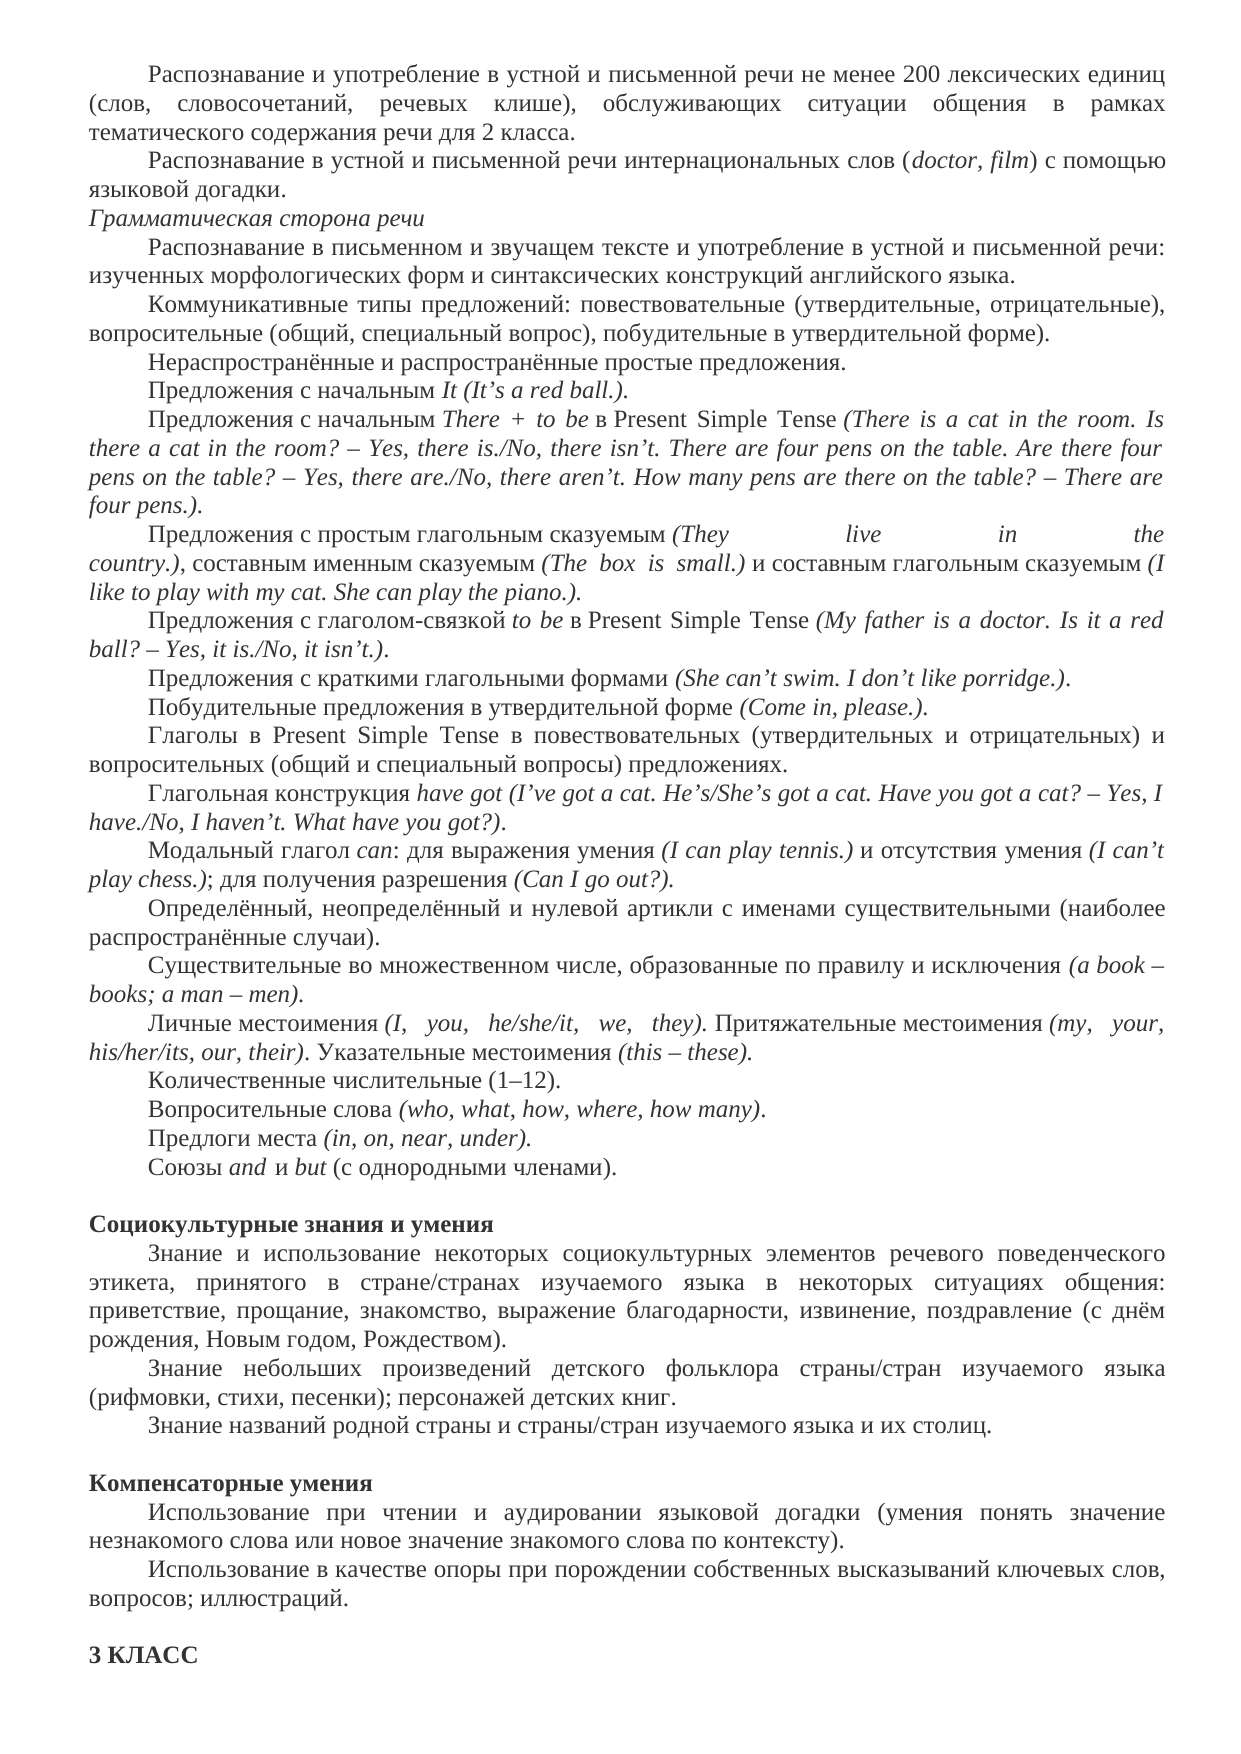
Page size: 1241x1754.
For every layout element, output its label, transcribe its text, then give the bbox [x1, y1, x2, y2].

text Глаголы в Present Simple Tense в повествовательных (утвердительных и отрицательных) и вопросительных (общий и специальный вопросы) предложениях. [89, 720, 1167, 778]
text Количественные числительные (1–12). [89, 1065, 1167, 1094]
text Предложения с краткими глагольными формами (She can’t swim. I don’t like porridge.). [89, 663, 1167, 692]
text Знание и использование некоторых социокультурных элементов речевого поведенческого этикета, принятого в стране/странах изучаемого языка в некоторых ситуациях общения: приветствие, прощание, знакомство, выражение благодарности, извинение, поздравление (с днём рождения, Новым годом, Рождеством). [89, 1238, 1167, 1353]
text Распознавание в устной и письменной речи интернациональных слов (doctor, film) с помощью языковой догадки. [89, 145, 1167, 203]
text Определённый, неопределённый и нулевой артикли c именами существительными (наиболее распространённые случаи). [89, 893, 1167, 950]
text Распознавание и употребление в устной и письменной речи не менее 200 лексических единиц (слов, словосочетаний, речевых клише), обслуживающих ситуации общения в рамках тематического содержания речи для 2 класса. [89, 59, 1167, 145]
text Вопросительные слова (who, what, how, where, how many). [89, 1094, 1167, 1123]
text Использование при чтении и аудировании языковой догадки (умения понять значение незнакомого слова или новое значение знакомого слова по контексту). [89, 1497, 1167, 1554]
text Глагольная конструкция have got (I’ve got a cat. He’s/She’s got a cat. Have you got a cat? – Yes, I have./No, I haven’t. What have you got?). [89, 778, 1167, 835]
text Грамматическая сторона речи [89, 203, 1167, 232]
text Распознавание в письменном и звучащем тексте и употребление в устной и письменной речи: изученных морфологических форм и синтаксических конструкций английского языка. [89, 232, 1167, 289]
text Союзы and и but (c однородными членами). [89, 1152, 1167, 1180]
text Предложения с простым глагольным сказуемым (They live in the country.), составным именным сказуемым (The box is small.) и составным глагольным сказуемым (I like to play with my cat. She can play the piano.). [89, 519, 1167, 605]
text Личные местоимения (I, you, he/she/it, we, they). Притяжательные местоимения (my, your, his/her/its, our, their). Указательные местоимения (this – these). [89, 1008, 1167, 1065]
text Существительные во множественном числе, образованные по правилу и исключения (a book – books; a man – men). [89, 950, 1167, 1008]
text Предложения с глаголом-связкой to be в Present Simple Tense (My father is a doctor. Is it a red ball? – Yes, it is./No, it isn’t.). [89, 605, 1167, 663]
text Нераспространённые и распространённые простые предложения. [89, 347, 1167, 375]
text Побудительные предложения в утвердительной форме (Come in, please.). [89, 692, 1167, 720]
text Знание небольших произведений детского фольклора страны/стран изучаемого языка (рифмовки, стихи, песенки); персонажей детских книг. [89, 1353, 1167, 1410]
text Предложения с начальным There + to be в Present Simple Tense (There is a cat in the room. Is there a cat in the room? – Yes, there is./No, there isn’t. There are four pens on the table. Are there four pens on the table? – Yes, there are./No, there aren’t. How many pens are there on the table? – There are four pens.). [89, 404, 1167, 519]
text Коммуникативные типы предложений: повествовательные (утвердительные, отрицательные), вопросительные (общий, специальный вопрос), побудительные в утвердительной форме). [89, 289, 1167, 347]
text Предлоги места (in, on, near, under). [89, 1123, 1167, 1152]
text Предложения с начальным It (It’s a red ball.). [89, 375, 1167, 404]
text Знание названий родной страны и страны/стран изучаемого языка и их столиц. [89, 1410, 1167, 1439]
text Использование в качестве опоры при порождении собственных высказываний ключевых слов, вопросов; иллюстраций. [89, 1554, 1167, 1612]
text Компенсаторные умения [89, 1468, 1167, 1497]
text Модальный глагол can: для выражения умения (I can play tennis.) и отсутствия умения (I can’t play chess.); для получения разрешения (Can I go out?). [89, 835, 1167, 893]
text 3 КЛАСС [89, 1612, 1167, 1669]
text Социокультурные знания и умения [89, 1209, 1167, 1238]
